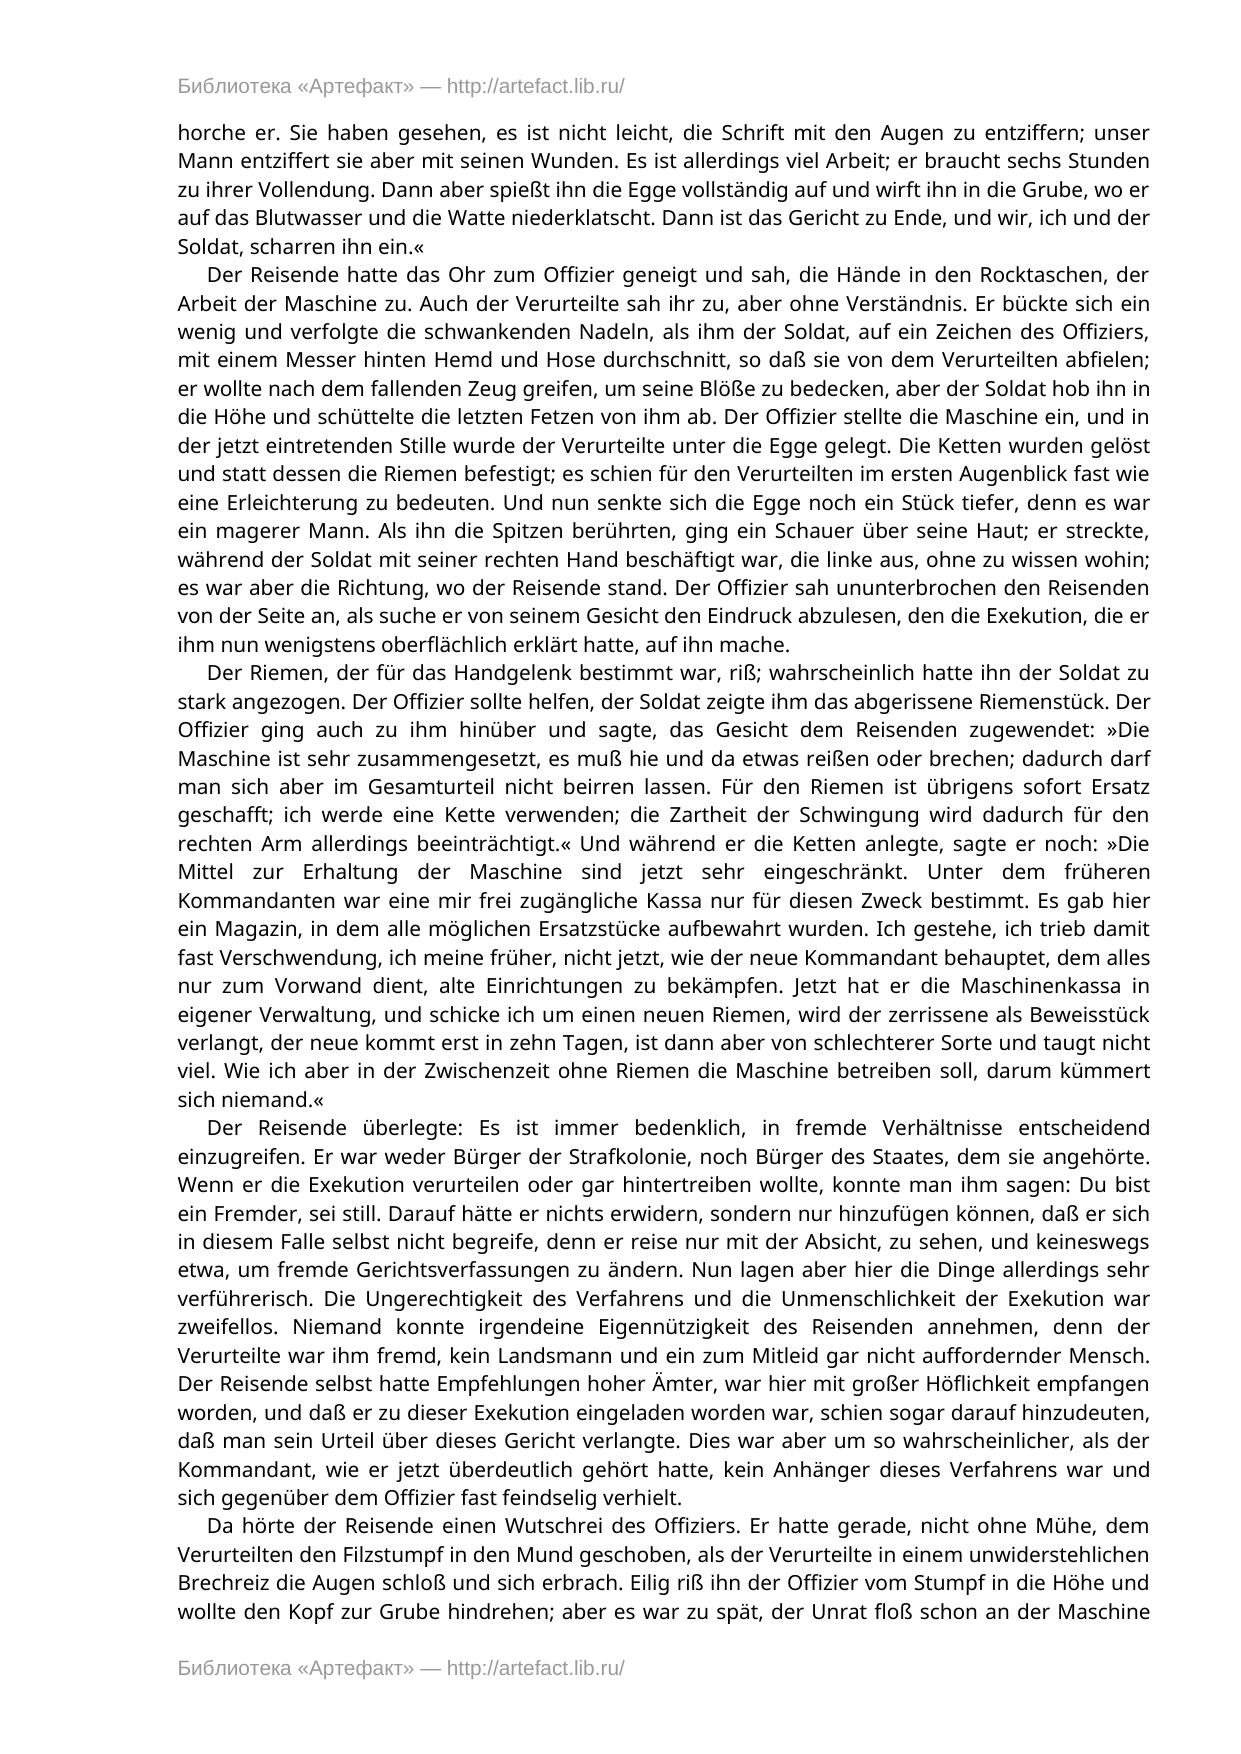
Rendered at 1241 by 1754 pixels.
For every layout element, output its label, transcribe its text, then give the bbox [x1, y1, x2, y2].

text Der Reisende überlegte: Es ist immer bedenklich, in fremde Verhältnisse entscheidend einzugreifen. Er war weder Bürger der Strafkolonie, noch Bürger des Staates, dem sie angehörte. Wenn er die Exekution verurteilen oder gar hintertreiben wollte, konnte man ihm sagen: Du bist ein Fremder, sei still. Darauf hätte er nichts erwidern, sondern nur hinzufügen können, daß er sich in diesem Falle selbst nicht begreife, denn er reise nur mit der Absicht, zu sehen, und keineswegs etwa, um fremde Gerichtsverfassungen zu ändern. Nun lagen aber hier die Dinge allerdings sehr verführerisch. Die Ungerechtigkeit des Verfahrens und die Unmenschlichkeit der Exekution war zweifellos. Niemand konnte irgendeine Eigennützigkeit des Reisenden annehmen, denn der Verurteilte war ihm fremd, kein Landsmann und ein zum Mitleid gar nicht auffordernder Mensch. Der Reisende selbst hatte Empfehlungen hoher Ämter, war hier mit großer Höflichkeit empfangen worden, und daß er zu dieser Exekution eingeladen worden war, schien sogar darauf hinzudeuten, daß man sein Urteil über dieses Gericht verlangte. Dies war aber um so wahrscheinlicher, als der Kommandant, wie er jetzt überdeutlich gehört hatte, kein Anhänger dieses Verfahrens war und sich gegenüber dem Offizier fast feindselig verhielt. [177, 1113, 1152, 1512]
text Der Riemen, der für das Handgelenk bestimmt war, riß; wahrscheinlich hatte ihn der Soldat zu stark angezogen. Der Offizier sollte helfen, der Soldat zeigte ihm das abgerissene Riemenstück. Der Offizier ging auch zu ihm hinüber und sagte, das Gesicht dem Reisenden zugewendet: »Die Maschine ist sehr zusammengesetzt, es muß hie und da etwas reißen oder brechen; dadurch darf man sich aber im Gesamturteil nicht beirren lassen. Für den Riemen ist übrigens sofort Ersatz geschafft; ich werde eine Kette verwenden; die Zartheit der Schwingung wird dadurch für den rechten Arm allerdings beeinträchtigt.« Und während er die Ketten anlegte, sagte er noch: »Die Mittel zur Erhaltung der Maschine sind jetzt sehr eingeschränkt. Unter dem früheren Kommandanten war eine mir frei zugängliche Kassa nur für diesen Zweck bestimmt. Es gab hier ein Magazin, in dem alle möglichen Ersatzstücke aufbewahrt wurden. Ich gestehe, ich trieb damit fast Verschwendung, ich meine früher, nicht jetzt, wie der neue Kommandant behauptet, dem alles nur zum Vorwand dient, alte Einrichtungen zu bekämpfen. Jetzt hat er die Maschinenkassa in eigener Verwaltung, und schicke ich um einen neuen Riemen, wird der zerrissene als Beweisstück verlangt, der neue kommt erst in zehn Tagen, ist dann aber von schlechterer Sorte und taugt nicht viel. Wie ich aber in der Zwischenzeit ohne Riemen die Maschine betreiben soll, darum kümmert sich niemand.« [177, 658, 1152, 1113]
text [177, 118, 1152, 260]
text Der Reisende hatte das Ohr zum Offizier geneigt und sah, die Hände in den Rocktaschen, der Arbeit der Maschine zu. Auch der Verurteilte sah ihr zu, aber ohne Verständnis. Er bückte sich ein wenig und verfolgte die schwankenden Nadeln, als ihm der Soldat, auf ein Zeichen des Offiziers, mit einem Messer hinten Hemd und Hose durchschnitt, so daß sie von dem Verurteilten abfielen; er wollte nach dem fallenden Zeug greifen, um seine Blöße zu bedecken, aber der Soldat hob ihn in die Höhe und schüttelte die letzten Fetzen von ihm ab. Der Offizier stellte die Maschine ein, und in der jetzt eintretenden Stille wurde der Verurteilte unter die Egge gelegt. Die Ketten wurden gelöst und statt dessen die Riemen befestigt; es schien für den Verurteilten im ersten Augenblick fast wie eine Erleichterung zu bedeuten. Und nun senkte sich die Egge noch ein Stück tiefer, denn es war ein magerer Mann. Als ihn die Spitzen berührten, ging ein Schauer über seine Haut; er streckte, während der Soldat mit seiner rechten Hand beschäftigt war, die linke aus, ohne zu wissen wohin; es war aber die Richtung, wo der Reisende stand. Der Offizier sah ununterbrochen den Reisenden von der Seite an, als suche er von seinem Gesicht den Eindruck abzulesen, den die Exekution, die er ihm nun wenigstens oberflächlich erklärt hatte, auf ihn mache. [177, 260, 1152, 658]
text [177, 1512, 1152, 1625]
